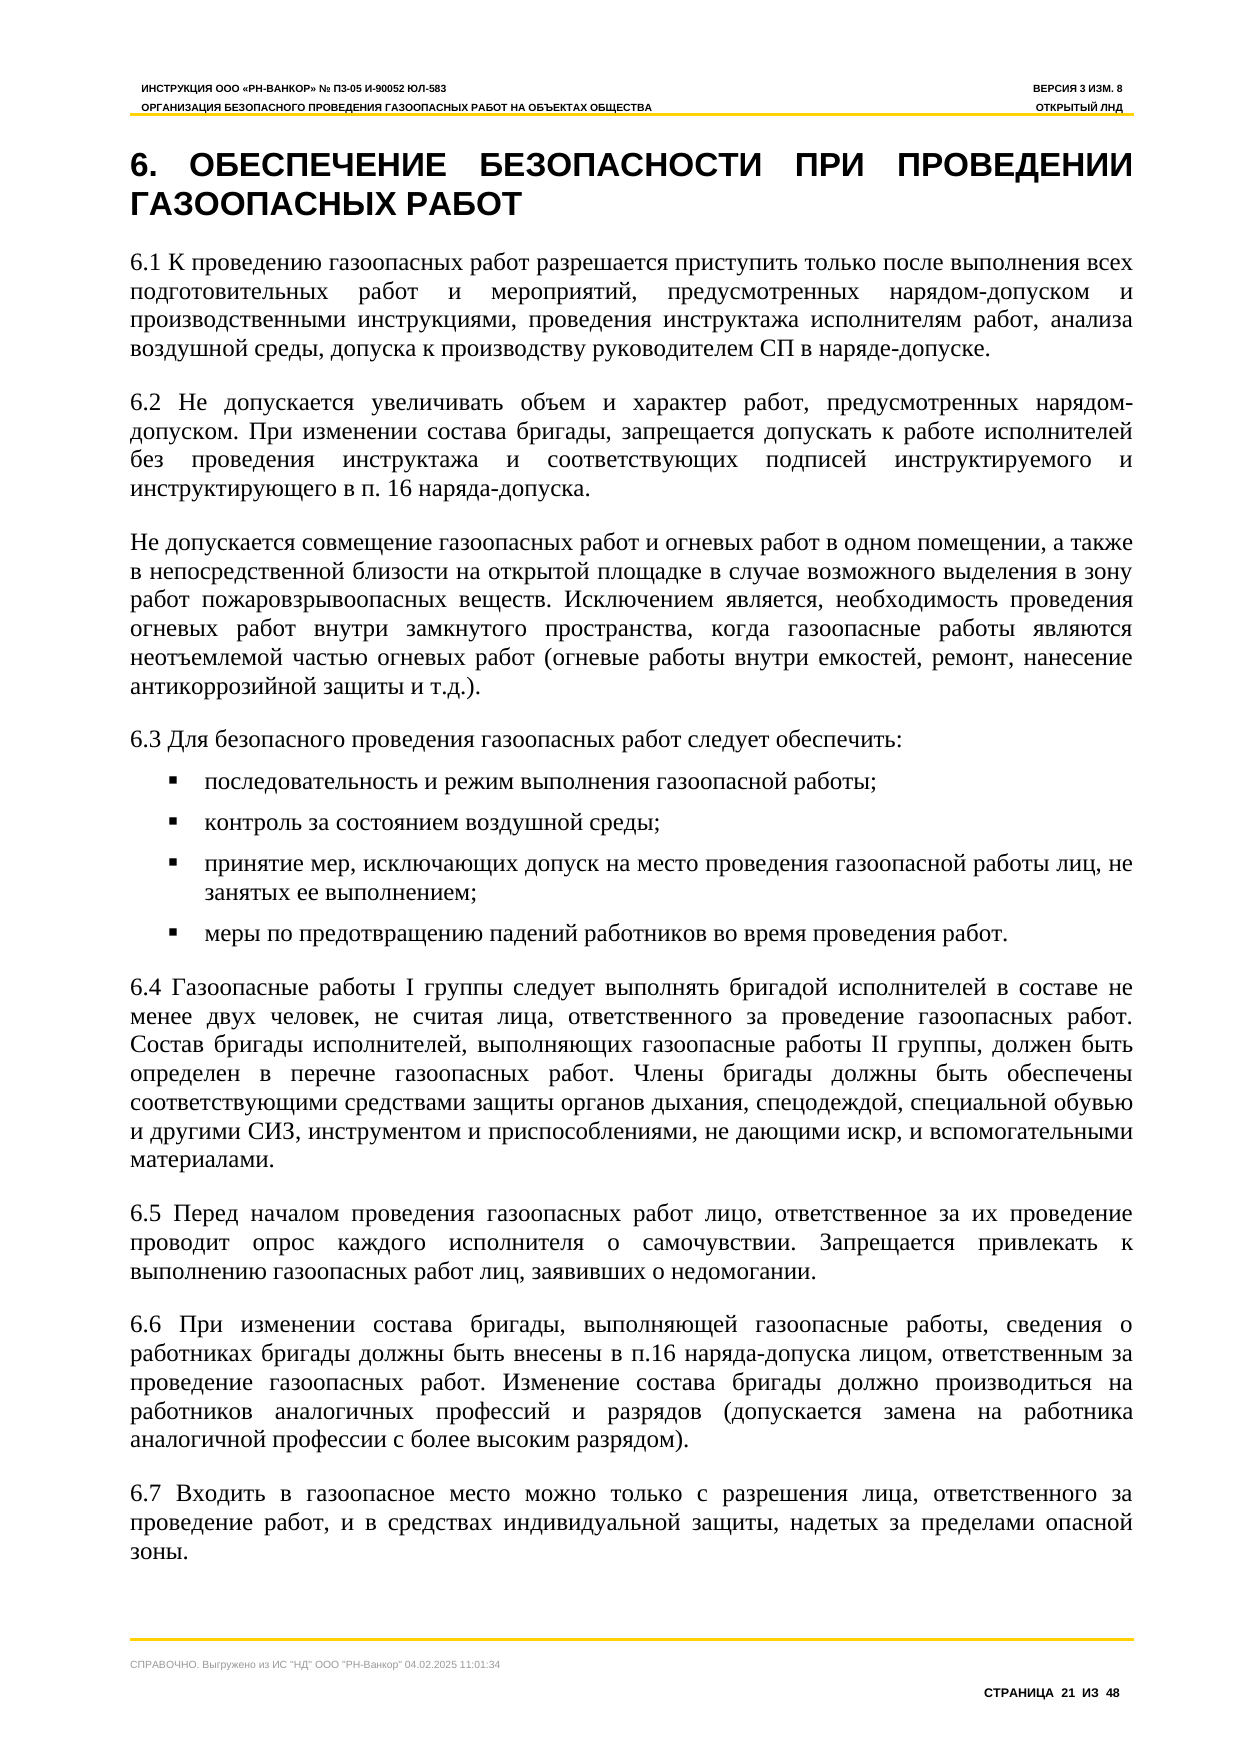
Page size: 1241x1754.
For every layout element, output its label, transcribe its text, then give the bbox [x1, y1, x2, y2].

text 6.4 Газоопасные работы I группы следует выполнять бригадой исполнителей в составе не менее двух человек, не считая лица, ответственного за проведение газоопасных работ. Состав бригады исполнителей, выполняющих газоопасные работы II группы, должен быть определен в перечне газоопасных работ. Члены бригады должны быть обеспечены соответствующими средствами защиты органов дыхания, спецодеждой, специальной обувью и другими СИЗ, инструментом и приспособлениями, не дающими искр, и вспомогательными материалами. [130, 972, 1134, 1173]
list контроль за состоянием воздушной среды; [167, 807, 1134, 836]
text 6.3 Для безопасного проведения газоопасных работ следует обеспечить: [130, 724, 1134, 753]
text 6.1 К проведению газоопасных работ разрешается приступить только после выполнения всех подготовительных работ и мероприятий, предусмотренных нарядом-допуском и производственными инструкциями, проведения инструктажа исполнителям работ, анализа воздушной среды, допуска к производству руководителем СП в наряде-допуске. [130, 247, 1134, 362]
list меры по предотвращению падений работников во время проведения работ. [167, 918, 1134, 947]
text Не допускается совмещение газоопасных работ и огневых работ в одном помещении, а также в непосредственной близости на открытой площадке в случае возможного выделения в зону работ пожаровзрывоопасных веществ. Исключением является, необходимость проведения огневых работ внутри замкнутого пространства, когда газоопасные работы являются неотъемлемой частью огневых работ (огневые работы внутри емкостей, ремонт, нанесение антикоррозийной защиты и т.д.). [130, 527, 1134, 699]
text 6.5 Перед началом проведения газоопасных работ лицо, ответственное за их проведение проводит опрос каждого исполнителя о самочувствии. Запрещается привлекать к выполнению газоопасных работ лиц, заявивших о недомогании. [130, 1198, 1134, 1284]
text 6.6 При изменении состава бригады, выполняющей газоопасные работы, сведения о работниках бригады должны быть внесены в п.16 наряда-допуска лицом, ответственным за проведение газоопасных работ. Изменение состава бригады должно производиться на работников аналогичных профессий и разрядов (допускается замена на работника аналогичной профессии с более высоким разрядом). [130, 1309, 1134, 1453]
text 6.2 Не допускается увеличивать объем и характер работ, предусмотренных нарядом-допуском. При изменении состава бригады, запрещается допускать к работе исполнителей без проведения инструктажа и соответствующих подписей инструктируемого и инструктирующего в п. 16 наряда-допуска. [130, 387, 1134, 502]
text 6.7 Входить в газоопасное место можно только с разрешения лица, ответственного за проведение работ, и в средствах индивидуальной защиты, надетых за пределами опасной зоны. [130, 1478, 1134, 1564]
list обеспечение безопасности при проведении газоопасных работ [130, 145, 1134, 222]
list последовательность и режим выполнения газоопасной работы; [167, 766, 1134, 794]
list принятие мер, исключающих допуск на место проведения газоопасной работы лиц, не занятых ее выполнением; [167, 848, 1134, 906]
